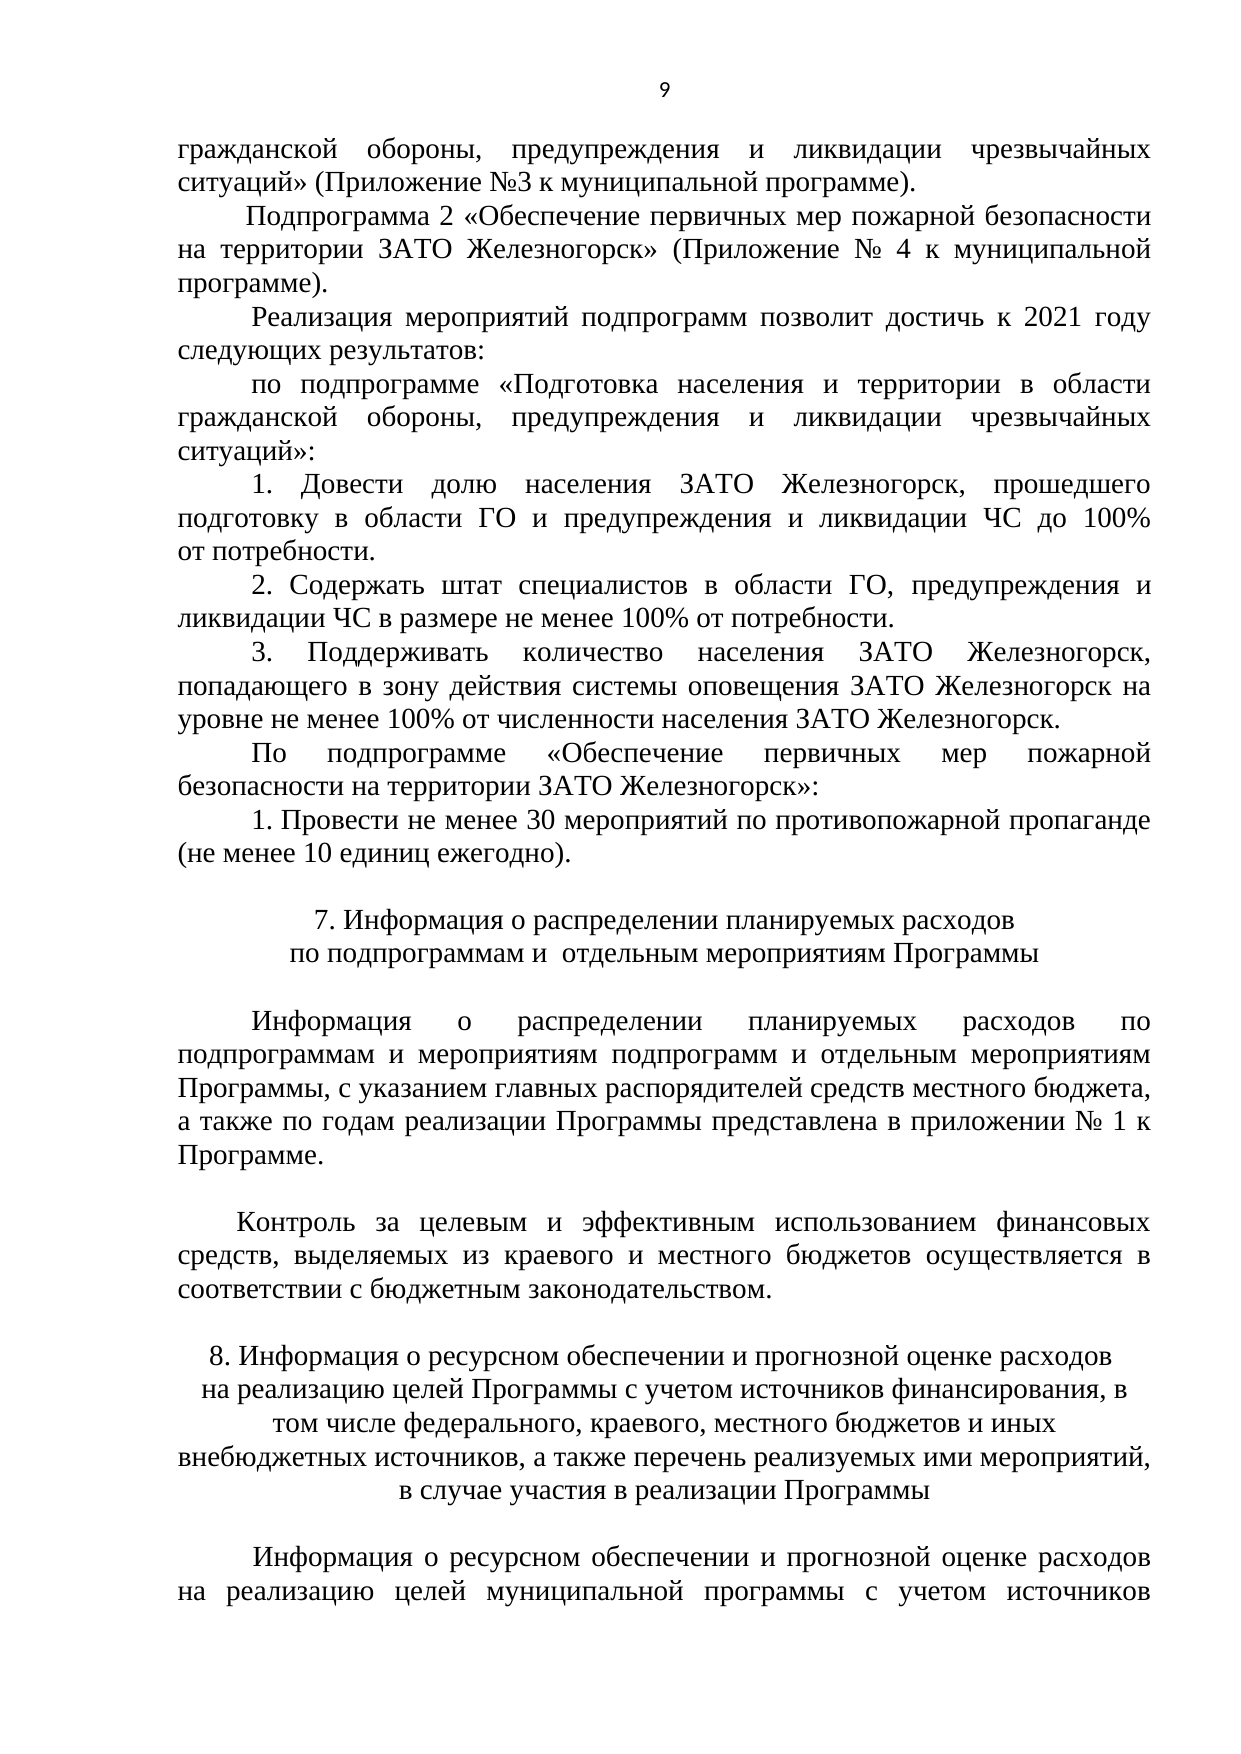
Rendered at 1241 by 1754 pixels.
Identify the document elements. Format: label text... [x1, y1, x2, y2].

list Контроль за целевым и эффективным использованием финансовых средств, выделяемых из краевого и местного бюджетов осуществляется в соответствии с бюджетным законодательством. [177, 1204, 1152, 1304]
text Информация о распределении планируемых расходов по подпрограммам и мероприятиям подпрограмм и отдельным мероприятиям Программы, с указанием главных распорядителей средств местного бюджета, а также по годам реализации Программы представлена в приложении № 1 к Программе. [177, 1003, 1152, 1170]
text по подпрограмме «Подготовка населения и территории в области гражданской обороны, предупреждения и ликвидации чрезвычайных ситуаций»: [177, 366, 1152, 466]
text Реализация мероприятий подпрограмм позволит достичь к 2021 году следующих результатов: [177, 299, 1152, 366]
text 3. Поддерживать количество населения ЗАТО Железногорск, попадающего в зону действия системы оповещения ЗАТО Железногорск на уровне не менее 100% от численности населения ЗАТО Железногорск. [177, 634, 1152, 735]
text 7. Информация о распределении планируемых расходов [177, 902, 1152, 936]
text По подпрограмме «Обеспечение первичных мер пожарной безопасности на территории ЗАТО Железногорск»: [177, 735, 1152, 802]
text 2. Содержать штат специалистов в области ГО, предупреждения и ликвидации ЧС в размере не менее 100% от потребности. [177, 567, 1152, 634]
list Провести не менее 30 мероприятий по противопожарной пропаганде (не менее 10 единиц ежегодно). [177, 802, 1152, 869]
text по подпрограммам и отдельным мероприятиям Программы [177, 936, 1152, 969]
text Подпрограмма 2 «Обеспечение первичных мер пожарной безопасности на территории ЗАТО Железногорск» (Приложение № 4 к муниципальной программе). [177, 198, 1152, 299]
text 1. Довести долю населения ЗАТО Железногорск, прошедшего подготовку в области ГО и предупреждения и ликвидации ЧС до 100% от потребности. [177, 466, 1152, 567]
text 8. Информация о ресурсном обеспечении и прогнозной оценке расходов на реализацию целей Программы с учетом источников финансирования, в том числе федерального, краевого, местного бюджетов и иных внебюджетных источников, а также перечень реализуемых ими мероприятий, в случае участия в реализации Программы [177, 1338, 1152, 1506]
